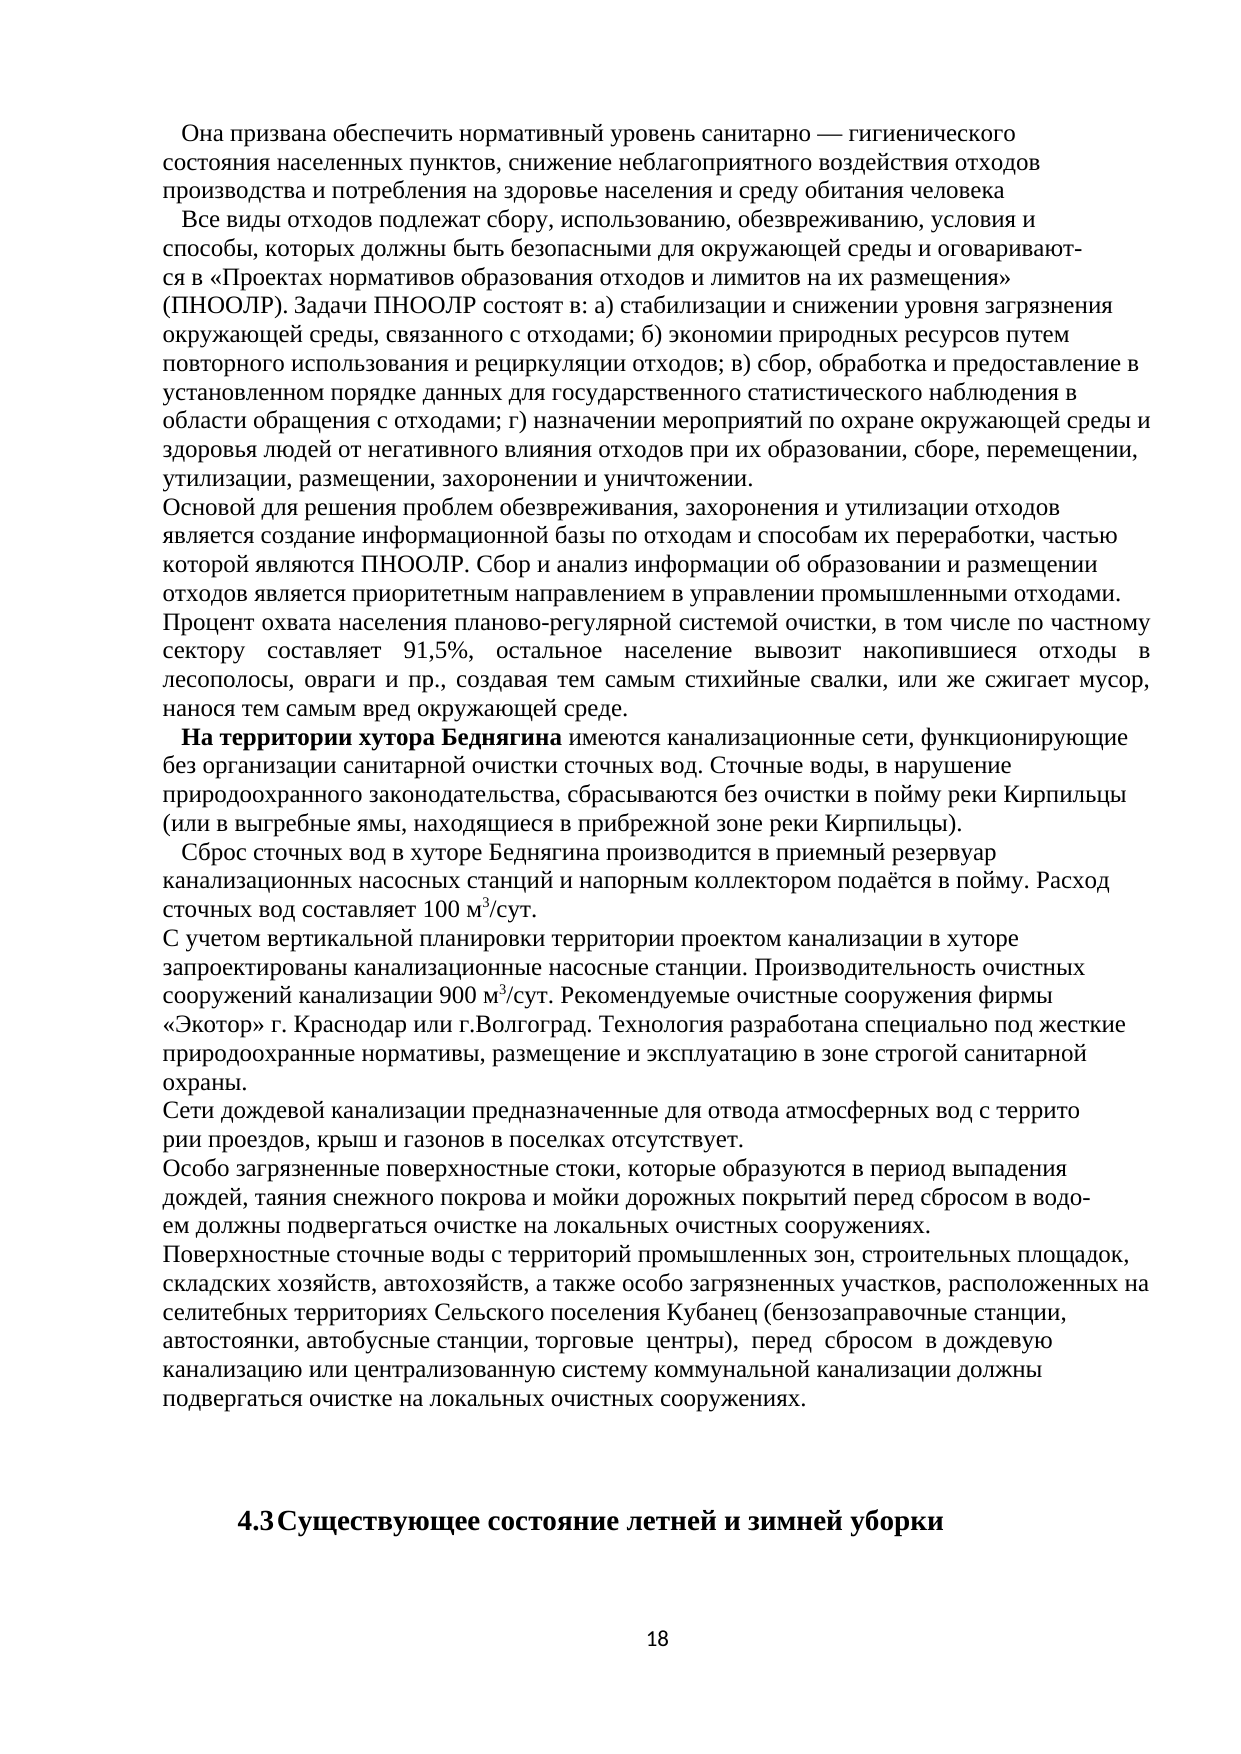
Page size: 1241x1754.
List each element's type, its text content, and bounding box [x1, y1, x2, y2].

text На территории хутора Беднягина имеются канализационные сети, функционирующие без организации санитарной очистки сточных вод. Сточные воды, в нарушение природоохранного законодательства, сбрасываются без очистки в пойму реки Кирпильцы (или в выгребные ямы, находящиеся в прибрежной зоне реки Кирпильцы). [162, 722, 1152, 837]
text рии проездов, крыш и газонов в поселках отсутствует. [162, 1124, 1152, 1153]
list Существующее состояние летней и зимней уборки [237, 1503, 1152, 1536]
text Все виды отходов подлежат сбору, использованию, обезвреживанию, условия и [162, 204, 1152, 233]
text Процент охвата населения планово-регулярной системой очистки, в том числе по частному сектору составляет 91,5%, остальное население вывозит накопившиеся отходы в лесополосы, овраги и пр., создавая тем самым стихийные свалки, или же сжигает мусор, нанося тем самым вред окружающей среде. [162, 607, 1152, 722]
text ся в «Проектах нормативов образования отходов и лимитов на их размещения» [162, 262, 1152, 291]
text производства и потребления на здоровье населения и среду обитания человека [162, 176, 1152, 204]
text Сети дождевой канализации предназначенные для отвода атмосферных вод с террито [162, 1096, 1152, 1124]
text (ПНООЛР). Задачи ПНООЛР состоят в: а) стабилизации и снижении уровня загрязнения окружающей среды, связанного с отходами; б) экономии природных ресурсов путем повторного использования и рециркуляции отходов; в) сбор, обработка и предоставление в установленном порядке данных для государственного статистического наблюдения в области обращения с отходами; г) назначении мероприятий по охране окружающей среды и здоровья людей от негативного влияния отходов при их образовании, сборе, перемещении, утилизации, размещении, захоронении и уничтожении. [162, 291, 1152, 492]
text способы, которых должны быть безопасными для окружающей среды и оговаривают- [162, 233, 1152, 262]
text Она призвана обеспечить нормативный уровень санитарно — гигиенического [162, 118, 1152, 147]
text Основой для решения проблем обезвреживания, захоронения и утилизации отходов является создание информационной базы по отходам и способам их переработки, частью которой являются ПНООЛР. Сбор и анализ информации об образовании и размещении отходов является приоритетным направлением в управлении промышленными отходами. [162, 492, 1152, 607]
text состояния населенных пунктов, снижение неблагоприятного воздействия отходов [162, 147, 1152, 176]
text Особо загрязненные поверхностные стоки, которые образуются в период выпадения дождей, таяния снежного покрова и мойки дорожных покрытий перед сбросом в водо- [162, 1153, 1152, 1211]
text Поверхностные сточные воды с территорий промышленных зон, строительных площадок, складских хозяйств, автохозяйств, а также особо загрязненных участков, расположенных на селитебных территориях Сельского поселения Кубанец (бензозаправочные станции, автостоянки, автобусные станции, торговые центры), перед сбросом в дождевую канализацию или централизованную систему коммунальной канализации должны подвергаться очистке на локальных очистных сооружениях. [162, 1239, 1152, 1412]
text С учетом вертикальной планировки территории проектом канализации в хуторе запроектированы канализационные насосные станции. Производительность очистных сооружений канализации 900 м3/сут. Рекомендуемые очистные сооружения фирмы «Экотор» г. Краснодар или г.Волгоград. Технология разработана специально под жесткие природоохранные нормативы, размещение и эксплуатацию в зоне строгой санитарной охраны. [162, 923, 1152, 1096]
text ем должны подвергаться очистке на локальных очистных сооружениях. [162, 1211, 1152, 1239]
text Сброс сточных вод в хуторе Беднягина производится в приемный резервуар канализационных насосных станций и напорным коллектором подаётся в пойму. Расход сточных вод составляет 100 м3/сут. [162, 837, 1152, 923]
